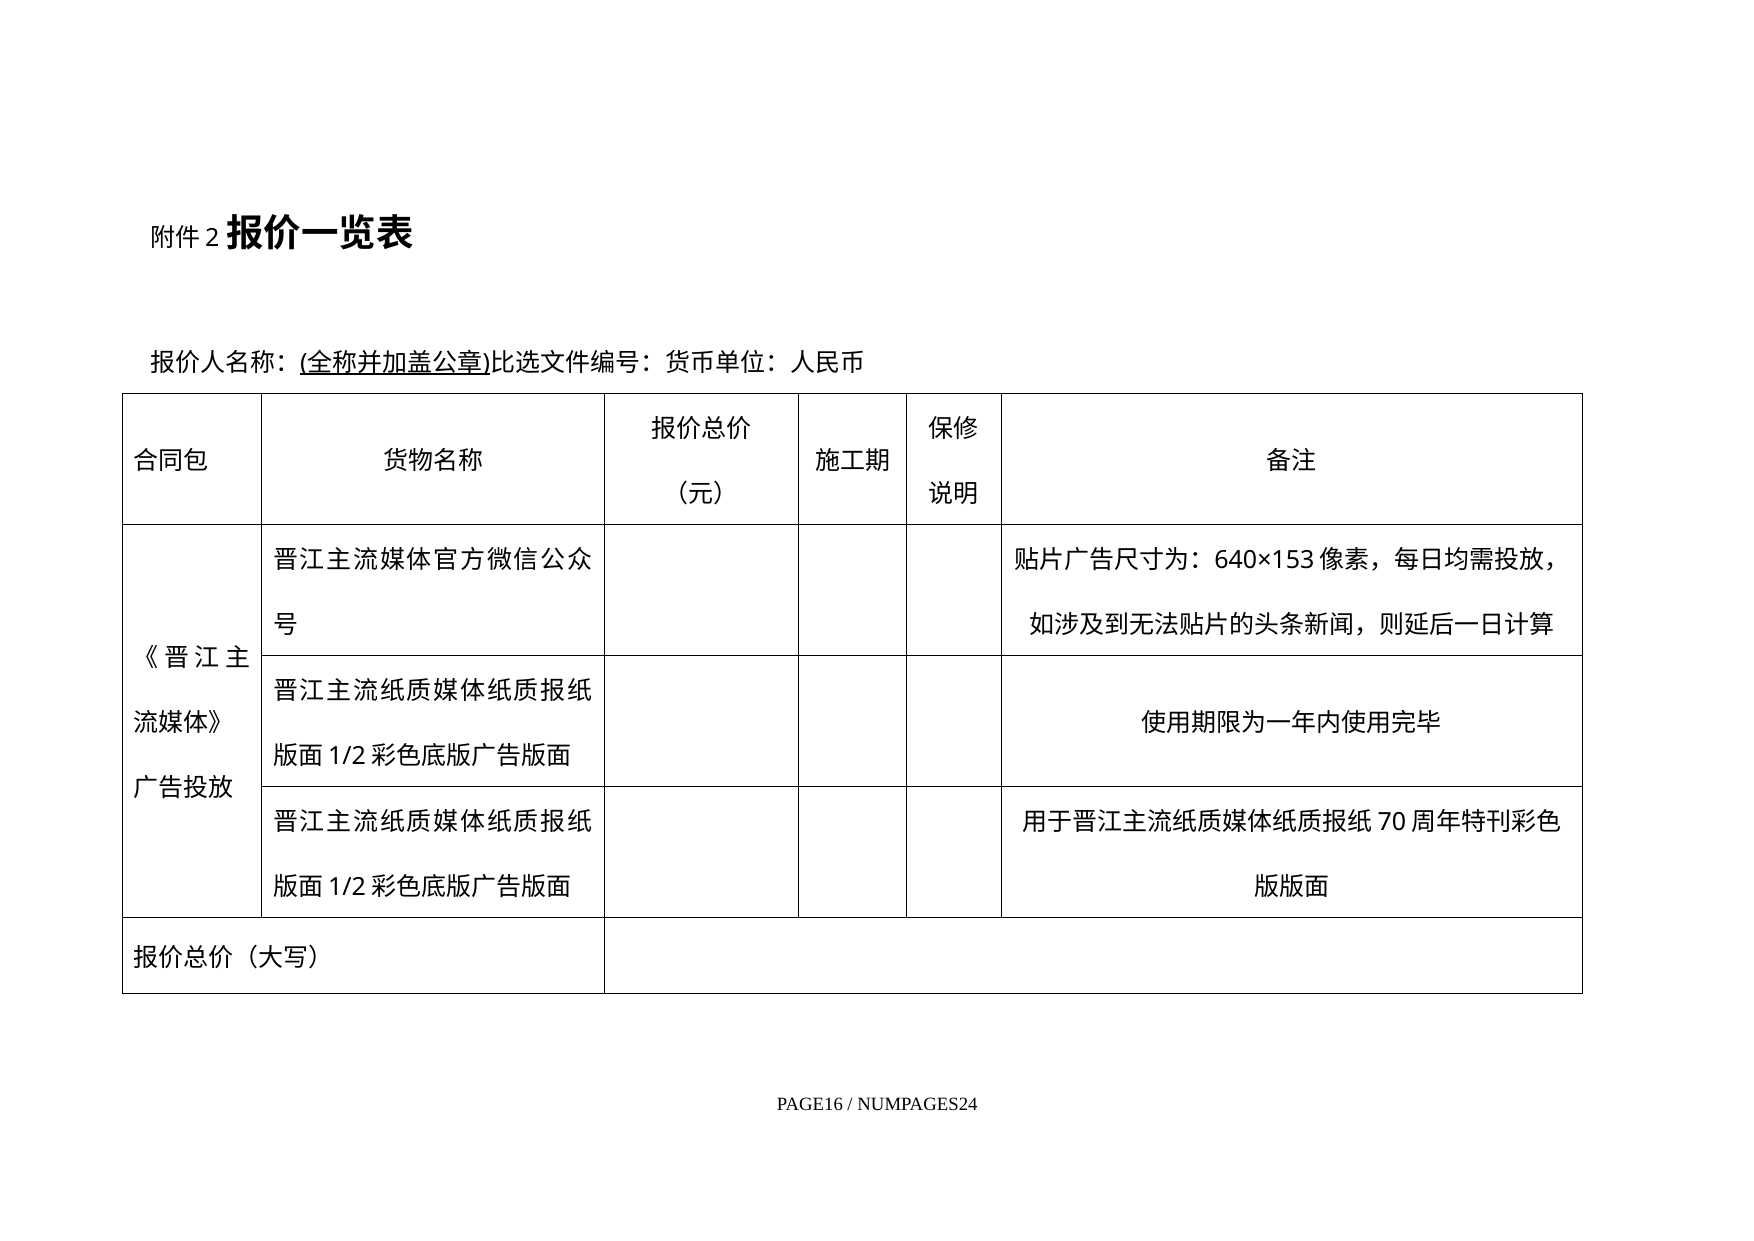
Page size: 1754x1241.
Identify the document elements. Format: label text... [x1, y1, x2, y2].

table_header 施工期 [799, 394, 906, 524]
table_cell [605, 525, 798, 655]
table_cell [605, 918, 1582, 993]
table_header 报价总价（元） [605, 394, 798, 524]
table_cell [907, 525, 1001, 655]
table_cell 使用期限为一年内使用完毕 [1002, 656, 1582, 786]
table_cell 晋江主流媒体官方微信公众号 [262, 525, 604, 655]
table_cell 《晋江主流媒体》 广告投放 [123, 525, 261, 917]
table_cell 用于晋江主流纸质媒体纸质报纸70周年特刊彩色版版面 [1002, 787, 1582, 917]
table_cell [605, 656, 798, 786]
table_header 保修说明 [907, 394, 1001, 524]
table_cell [605, 787, 798, 917]
table_cell [907, 787, 1001, 917]
table_cell [799, 525, 906, 655]
table_header 合同包 [123, 394, 261, 524]
table_cell [907, 656, 1001, 786]
table_cell 报价总价（大写） [123, 918, 604, 993]
table_cell 晋江主流纸质媒体纸质报纸版面1/2彩色底版广告版面 [262, 787, 604, 917]
text 附件2 报价一览表 [150, 198, 1604, 263]
table_header 货物名称 [262, 394, 604, 524]
table_cell 晋江主流纸质媒体纸质报纸版面1/2彩色底版广告版面 [262, 656, 604, 786]
table_cell [799, 787, 906, 917]
table_cell [799, 656, 906, 786]
table_header 备注 [1002, 394, 1582, 524]
text 报价人名称：(全称并加盖公章)比选文件编号：货币单位：人民币 [150, 328, 1604, 393]
table_cell 贴片广告尺寸为：640×153像素，每日均需投放，如涉及到无法贴片的头条新闻，则延后一日计算 [1002, 525, 1582, 655]
